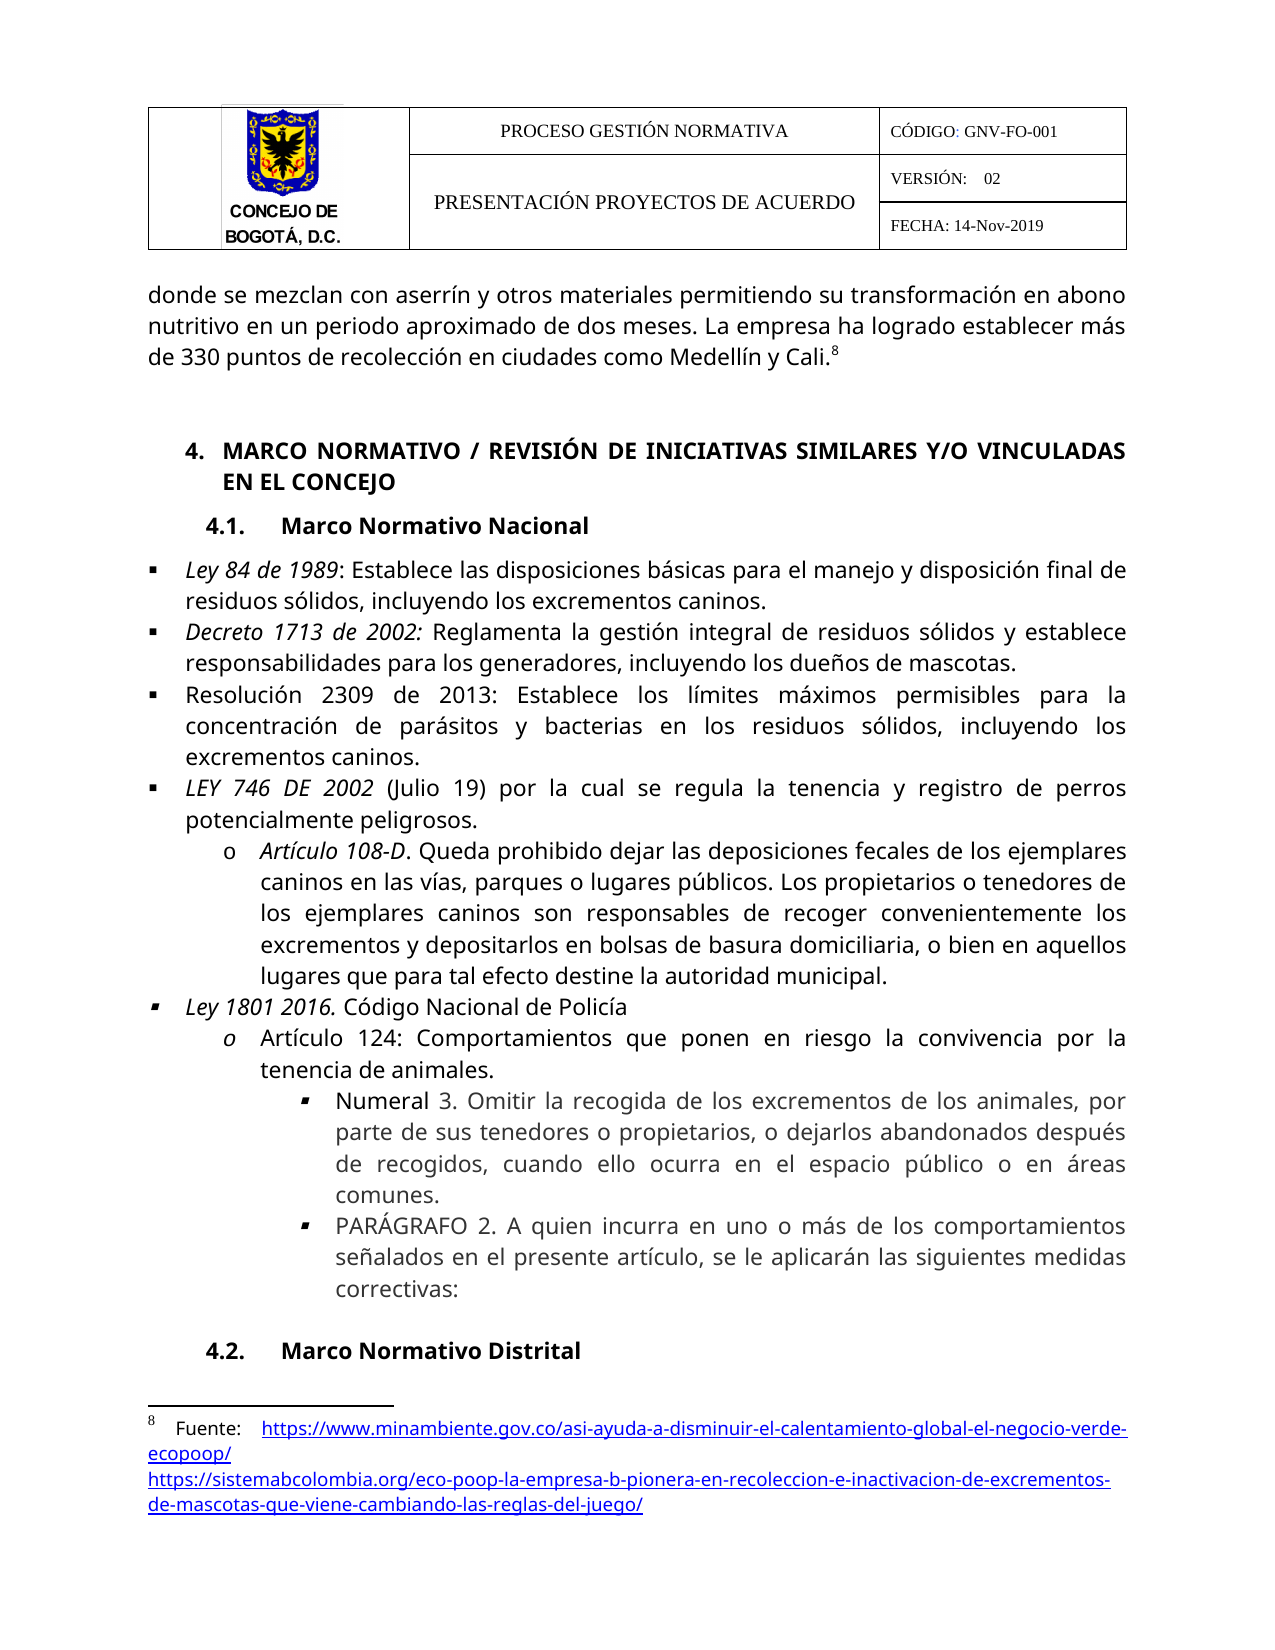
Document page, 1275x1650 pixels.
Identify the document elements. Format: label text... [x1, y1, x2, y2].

list Ley 84 de 1989: Establece las disposiciones básicas para el manejo y disposición final de residuos sólidos, incluyendo los excrementos caninos. [148, 553, 1127, 616]
list Ley 1801 2016. Código Nacional de Policía [148, 991, 1127, 1022]
picture [220, 103, 344, 107]
list Marco Normativo Distrital [206, 1335, 1127, 1366]
list LEY 746 DE 2002 (Julio 19) por la cual se regula la tenencia y registro de perros potencialmente peligrosos. [148, 772, 1127, 835]
list Marco Normativo Nacional [206, 510, 1127, 541]
list Decreto 1713 de 2002: Reglamenta la gestión integral de residuos sólidos y establece responsabilidades para los generadores, incluyendo los dueños de mascotas. [148, 616, 1127, 678]
list Artículo 124: Comportamientos que ponen en riesgo la convivencia por la tenencia de animales. [223, 1022, 1127, 1085]
list Resolución 2309 de 2013: Establece los límites máximos permisibles para la concentración de parásitos y bacterias en los residuos sólidos, incluyendo los excrementos caninos. [148, 678, 1127, 772]
list Artículo 108-D. Queda prohibido dejar las deposiciones fecales de los ejemplares caninos en las vías, parques o lugares públicos. Los propietarios o tenedores de los ejemplares caninos son responsables de recoger convenientemente los excrementos y depositarlos en bolsas de basura domiciliaria, o bien en aquellos lugares que para tal efecto destine la autoridad municipal. [223, 835, 1127, 991]
picture [220, 108, 344, 249]
list PARÁGRAFO 2. A quien incurra en uno o más de los comportamientos señalados en el presente artículo, se le aplicarán las siguientes medidas correctivas: [298, 1210, 1127, 1304]
list Numeral 3. Omitir la recogida de los excrementos de los animales, por parte de sus tenedores o propietarios, o dejarlos abandonados después de recogidos, cuando ello ocurra en el espacio público o en áreas comunes. [298, 1085, 1127, 1210]
list MARCO NORMATIVO / REVISIÓN DE INICIATIVAS SIMILARES Y/O VINCULADAS EN EL CONCEJO [185, 435, 1127, 497]
